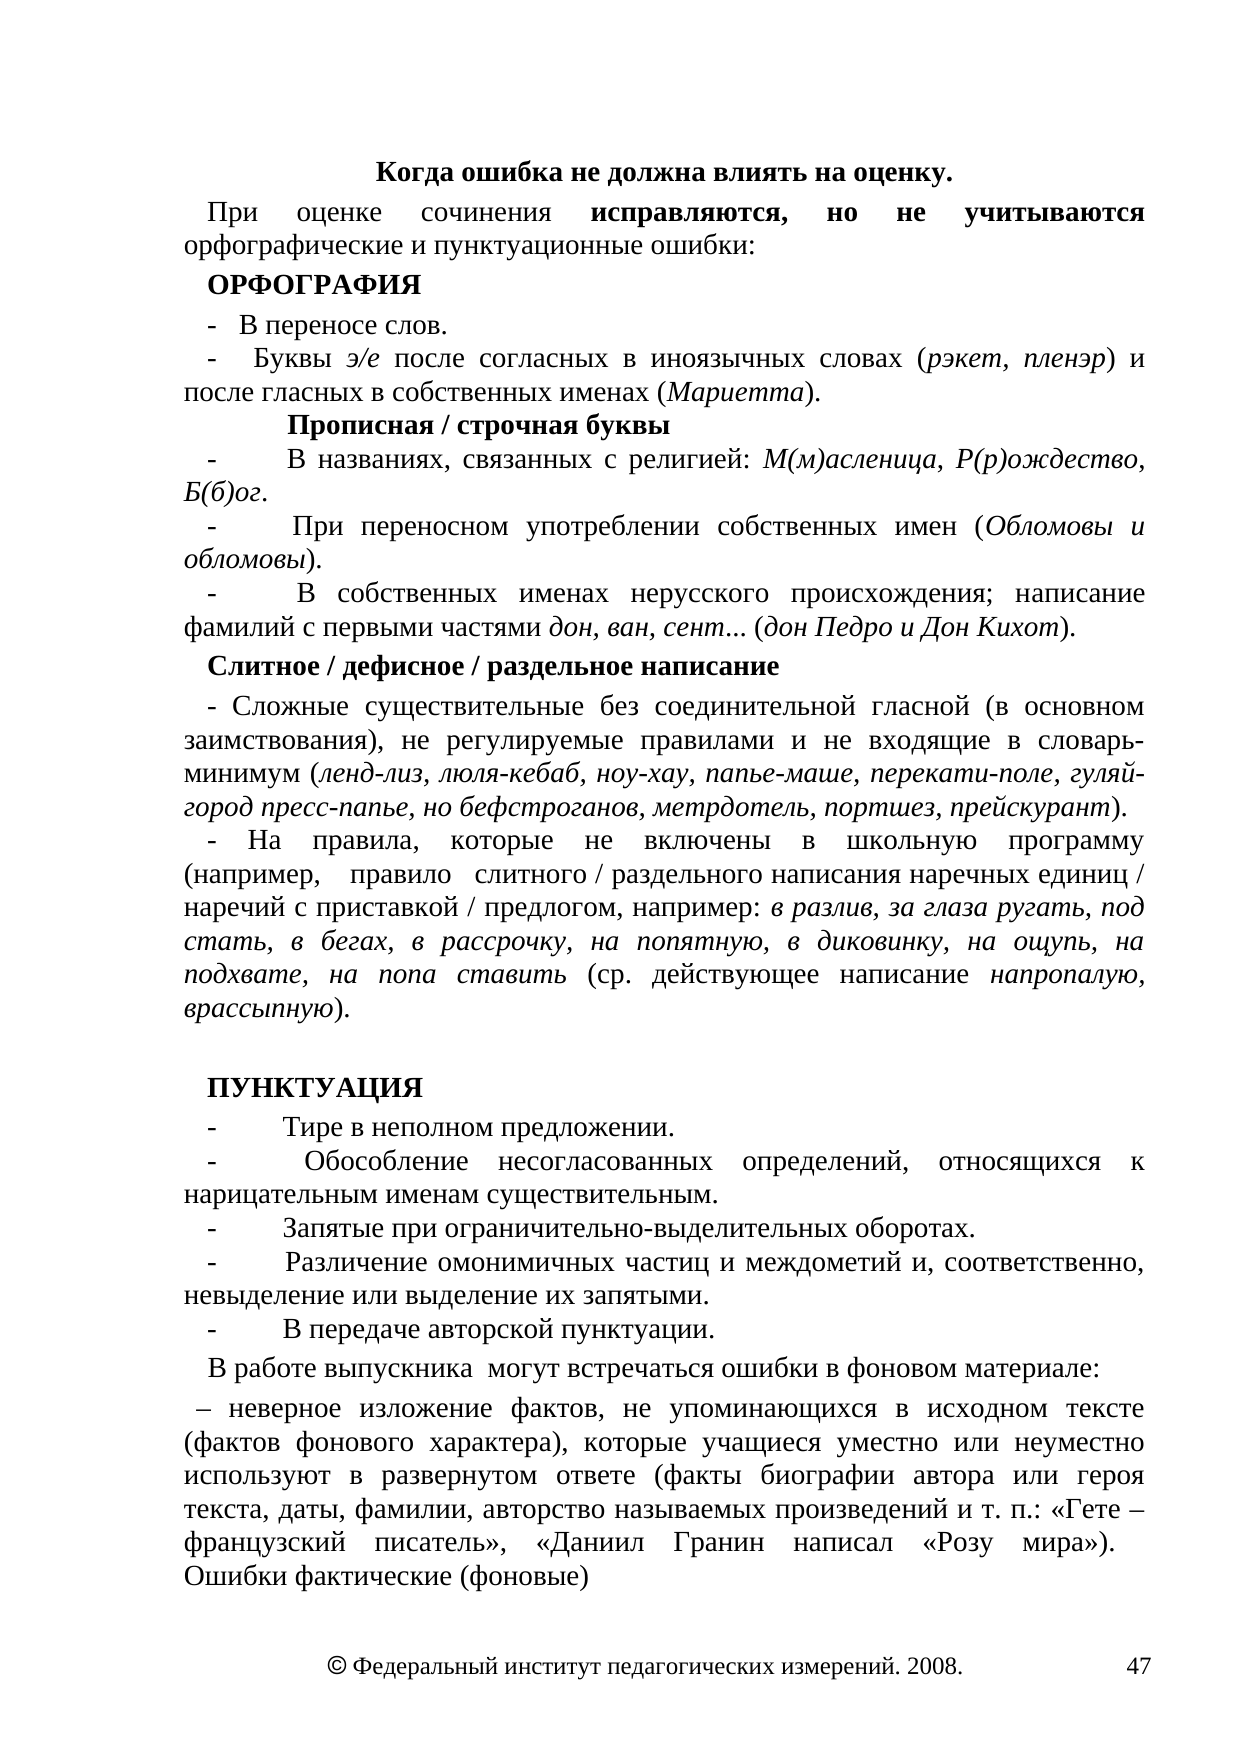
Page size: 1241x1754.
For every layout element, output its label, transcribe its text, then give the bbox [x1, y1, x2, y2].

text - Запятые при ограничительно-выделительных оборотах. [183, 1210, 1145, 1244]
text Когда ошибка не должна влиять на оценку. [184, 154, 1145, 187]
text – неверное изложение фактов, не упоминающихся в исходном тексте (фактов фонового характера), которые учащиеся уместно или неуместно используют в развернутом ответе (факты биографии автора или героя текста, даты, фамилии, авторство называемых произведений и т. п.: «Гете – французский писатель», «Даниил Гранин написал «Розу мира»). Ошибки фактические (фоновые) [184, 1390, 1145, 1592]
text - Различение омонимичных частиц и междометий и, соответственно, невыделение или выделение их запятыми. [183, 1244, 1145, 1311]
text При оценке сочинения исправляются, но не учитываются орфографические и пунктуационные ошибки: [183, 194, 1145, 261]
text - При переносном употреблении собственных имен (Обломовы и обломовы). [183, 508, 1145, 575]
text - Обособление несогласованных определений, относящихся к нарицательным именам существительным. [183, 1143, 1145, 1210]
text Слитное / дефисное / раздельное написание [183, 648, 1145, 682]
text ПУНКТУАЦИЯ [183, 1070, 1145, 1103]
text - В переносе слов. [183, 307, 1145, 340]
text - В собственных именах нерусского происхождения; написание фамилий с первыми частями дон, ван, сент... (дон Педро и Дон Кихот). [183, 575, 1145, 642]
text ОРФОГРАФИЯ [183, 267, 1145, 301]
text - Тире в неполном предложении. [183, 1109, 1145, 1143]
text - Буквы э/е после согласных в иноязычных словах (рэкет, пленэр) и после гласных в собственных именах (Мариетта). [183, 340, 1145, 407]
text В работе выпускника могут встречаться ошибки в фоновом материале: [184, 1351, 1145, 1384]
text - В передаче авторской пунктуации. [183, 1311, 1145, 1344]
text - В названиях, связанных с религией: М(м)асленица, Р(р)ождество, Б(б)ог. [183, 441, 1145, 508]
text - На правила, которые не включены в школьную программу (например, правило слитного / раздельного написания наречных единиц / наречий с приставкой / предлогом, например: в разлив, за глаза ругать, под стать, в бегах, в рассрочку, на попятную, в диковинку, на ощупь, на подхвате, на попа ставить (ср. действующее написание напропалую, врассыпную). [183, 822, 1145, 1024]
text Прописная / строчная буквы [183, 407, 1145, 441]
text - Сложные существительные без соединительной гласной (в основном заимствования), не регулируемые правилами и не входящие в словарь-минимум (ленд-лиз, люля-кебаб, ноу-хау, папье-маше, перекати-поле, гуляй-город пресс-папье, но бефстроганов, метрдотель, портшез, прейскурант). [183, 688, 1145, 822]
